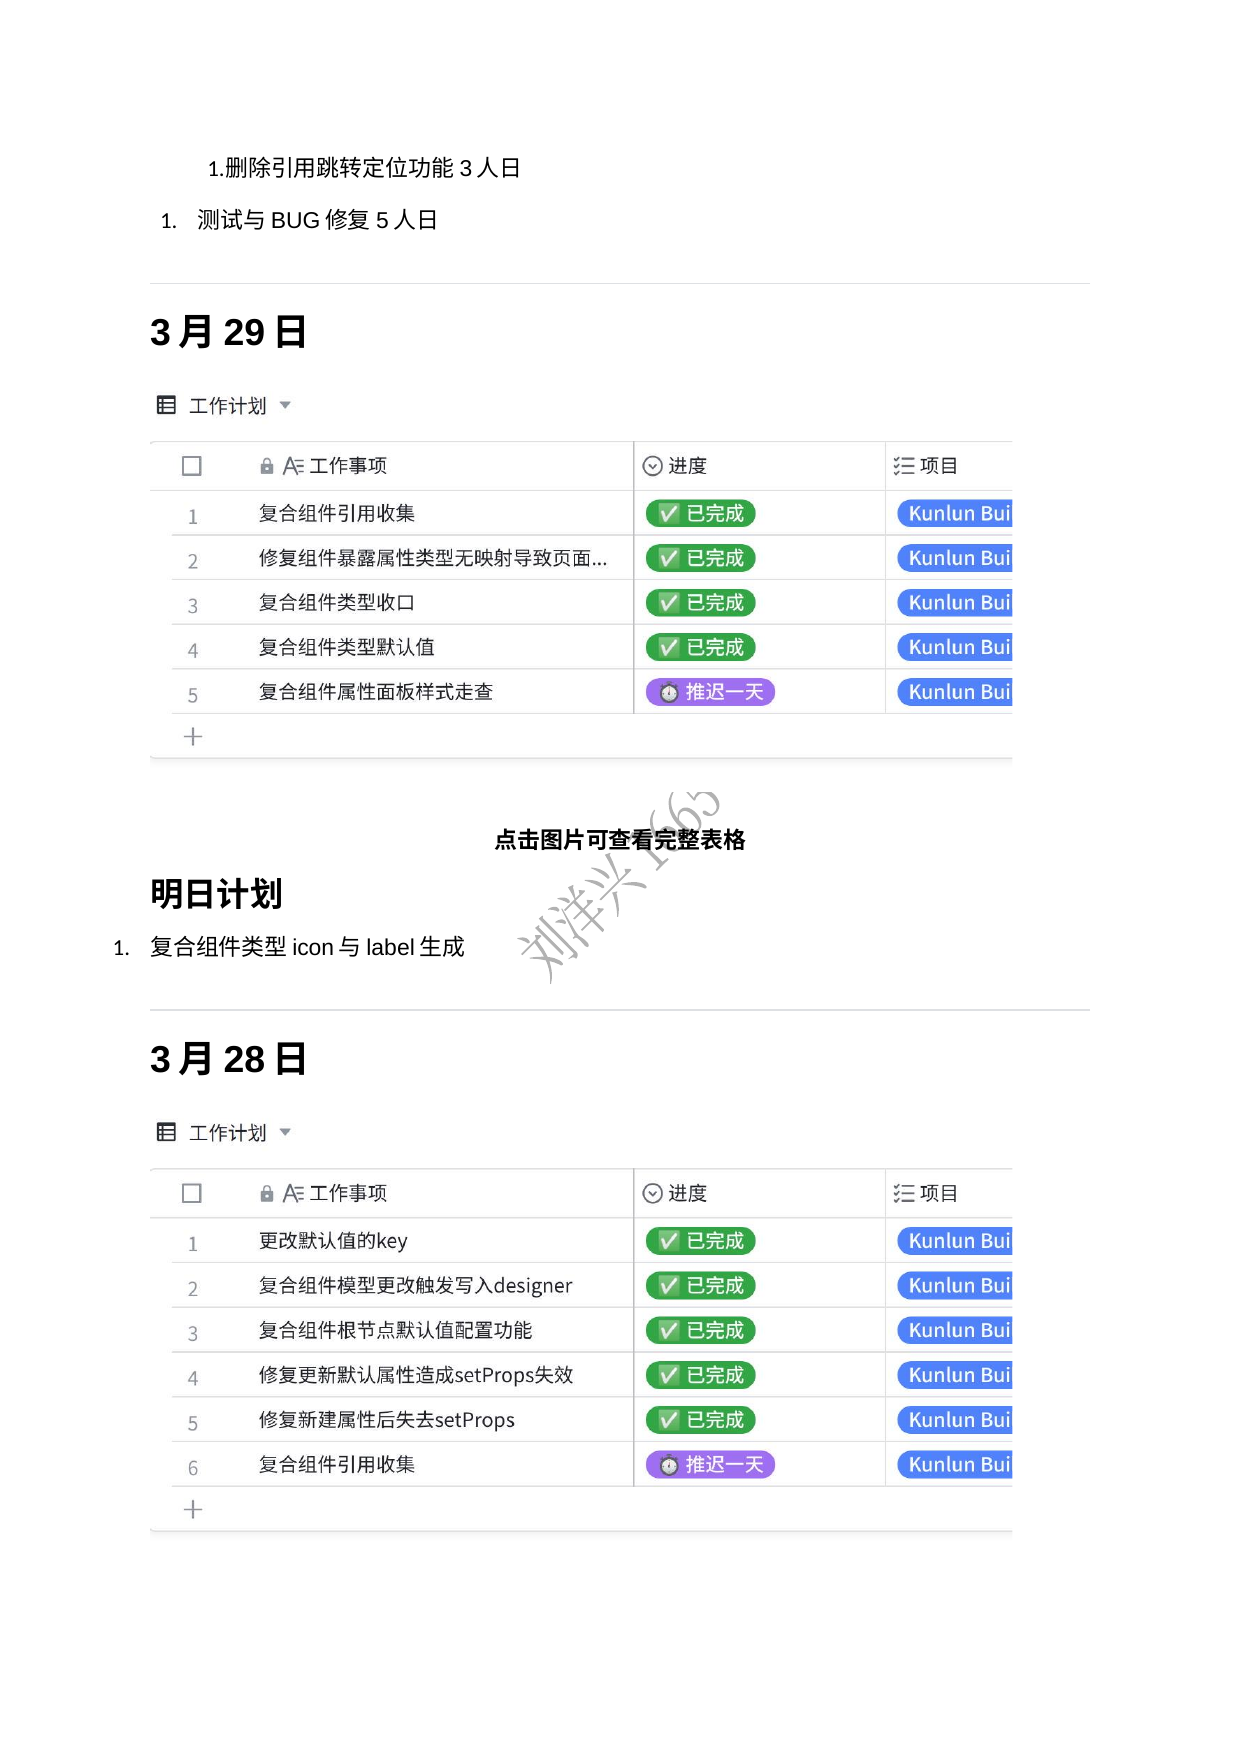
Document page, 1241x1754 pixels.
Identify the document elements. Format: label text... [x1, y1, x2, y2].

list 测试与BUG修复 5人日 [160, 202, 1090, 236]
list 删除引用跳转定位功能 3人日 [207, 150, 1090, 183]
picture [150, 1095, 1013, 1565]
list 复合组件类型icon与label生成 [112, 929, 1090, 962]
text 点击图片可查看完整表格 [150, 822, 1090, 856]
picture [150, 368, 1013, 792]
